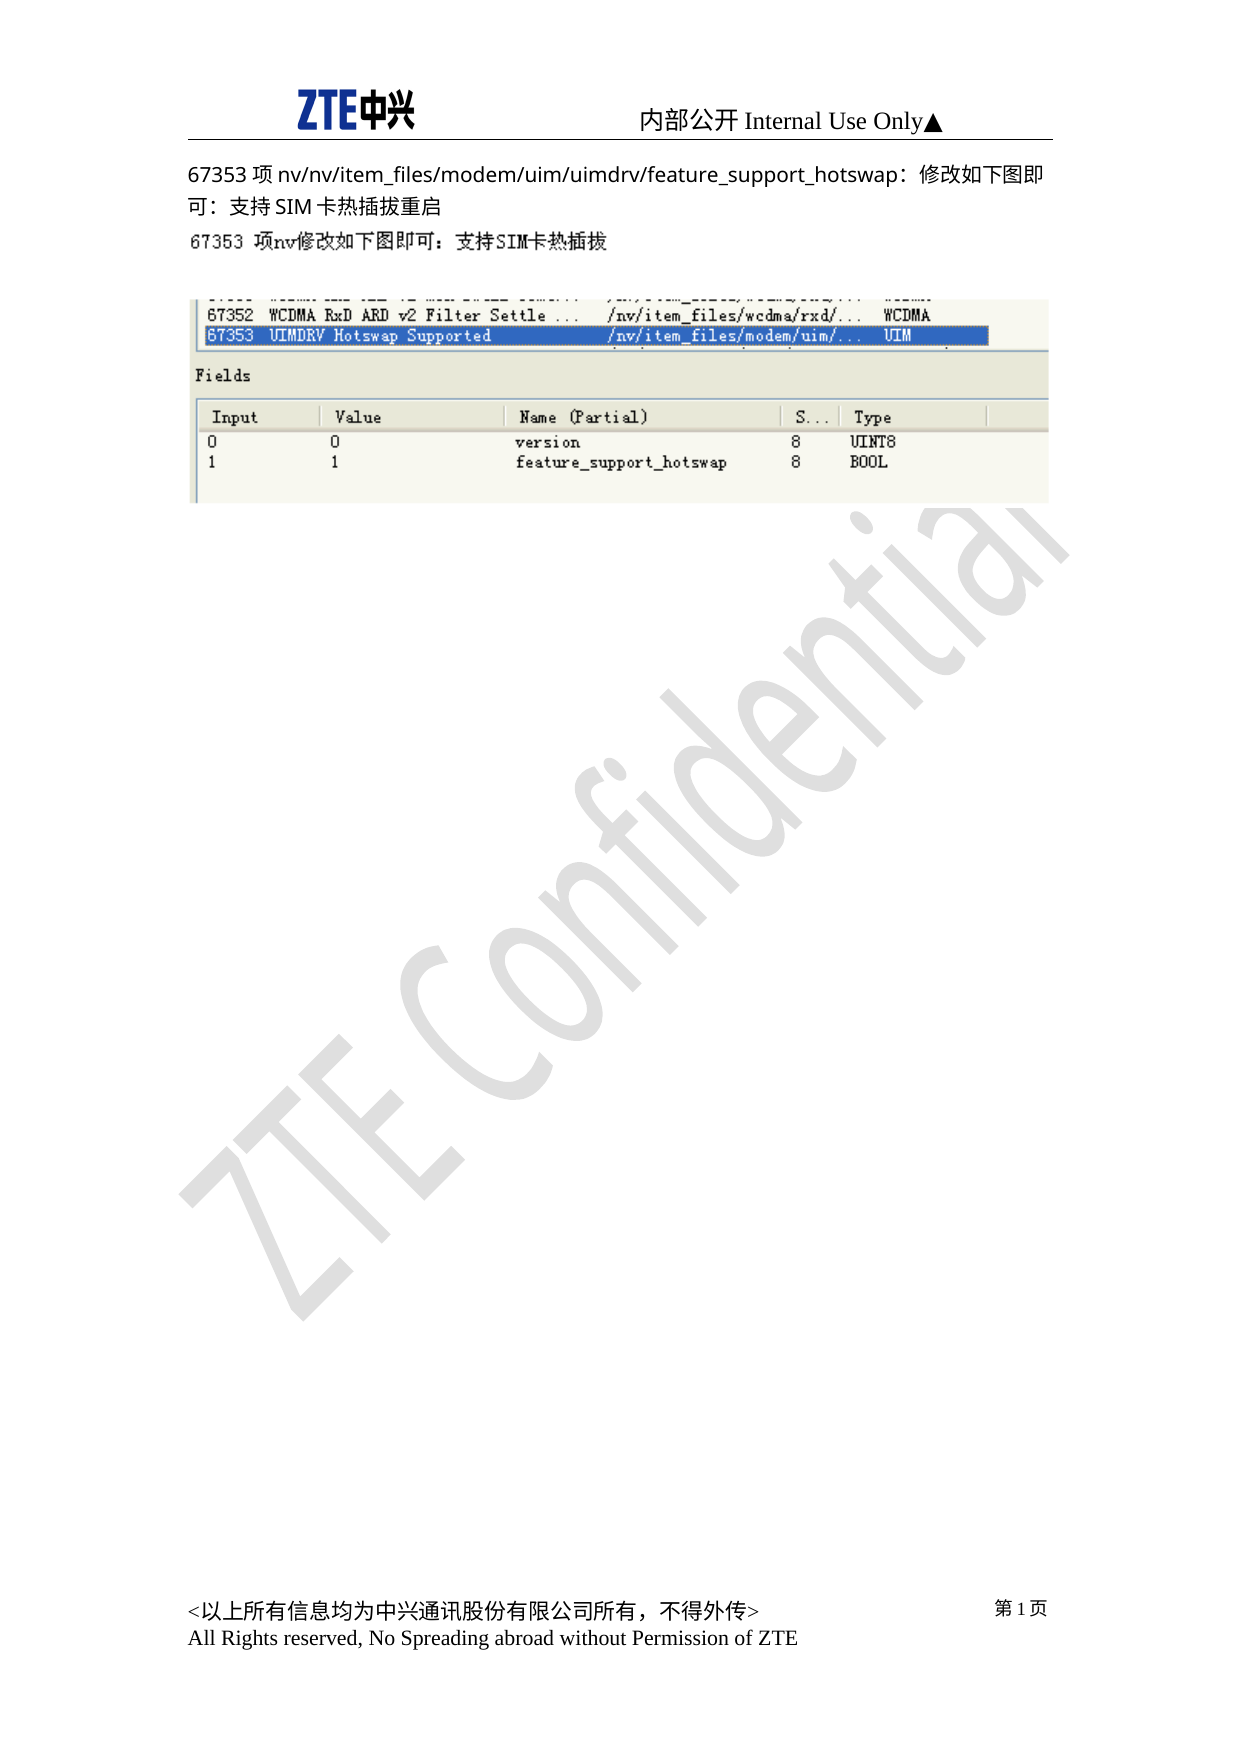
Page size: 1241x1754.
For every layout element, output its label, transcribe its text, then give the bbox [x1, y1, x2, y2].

picture [187, 221, 1052, 508]
text 67353 项nv/nv/item_files/modem/uim/uimdrv/feature_support_hotswap：修改如下图即可：支持SIM卡热插拔重启 [187, 157, 1053, 222]
picture [297, 88, 415, 130]
